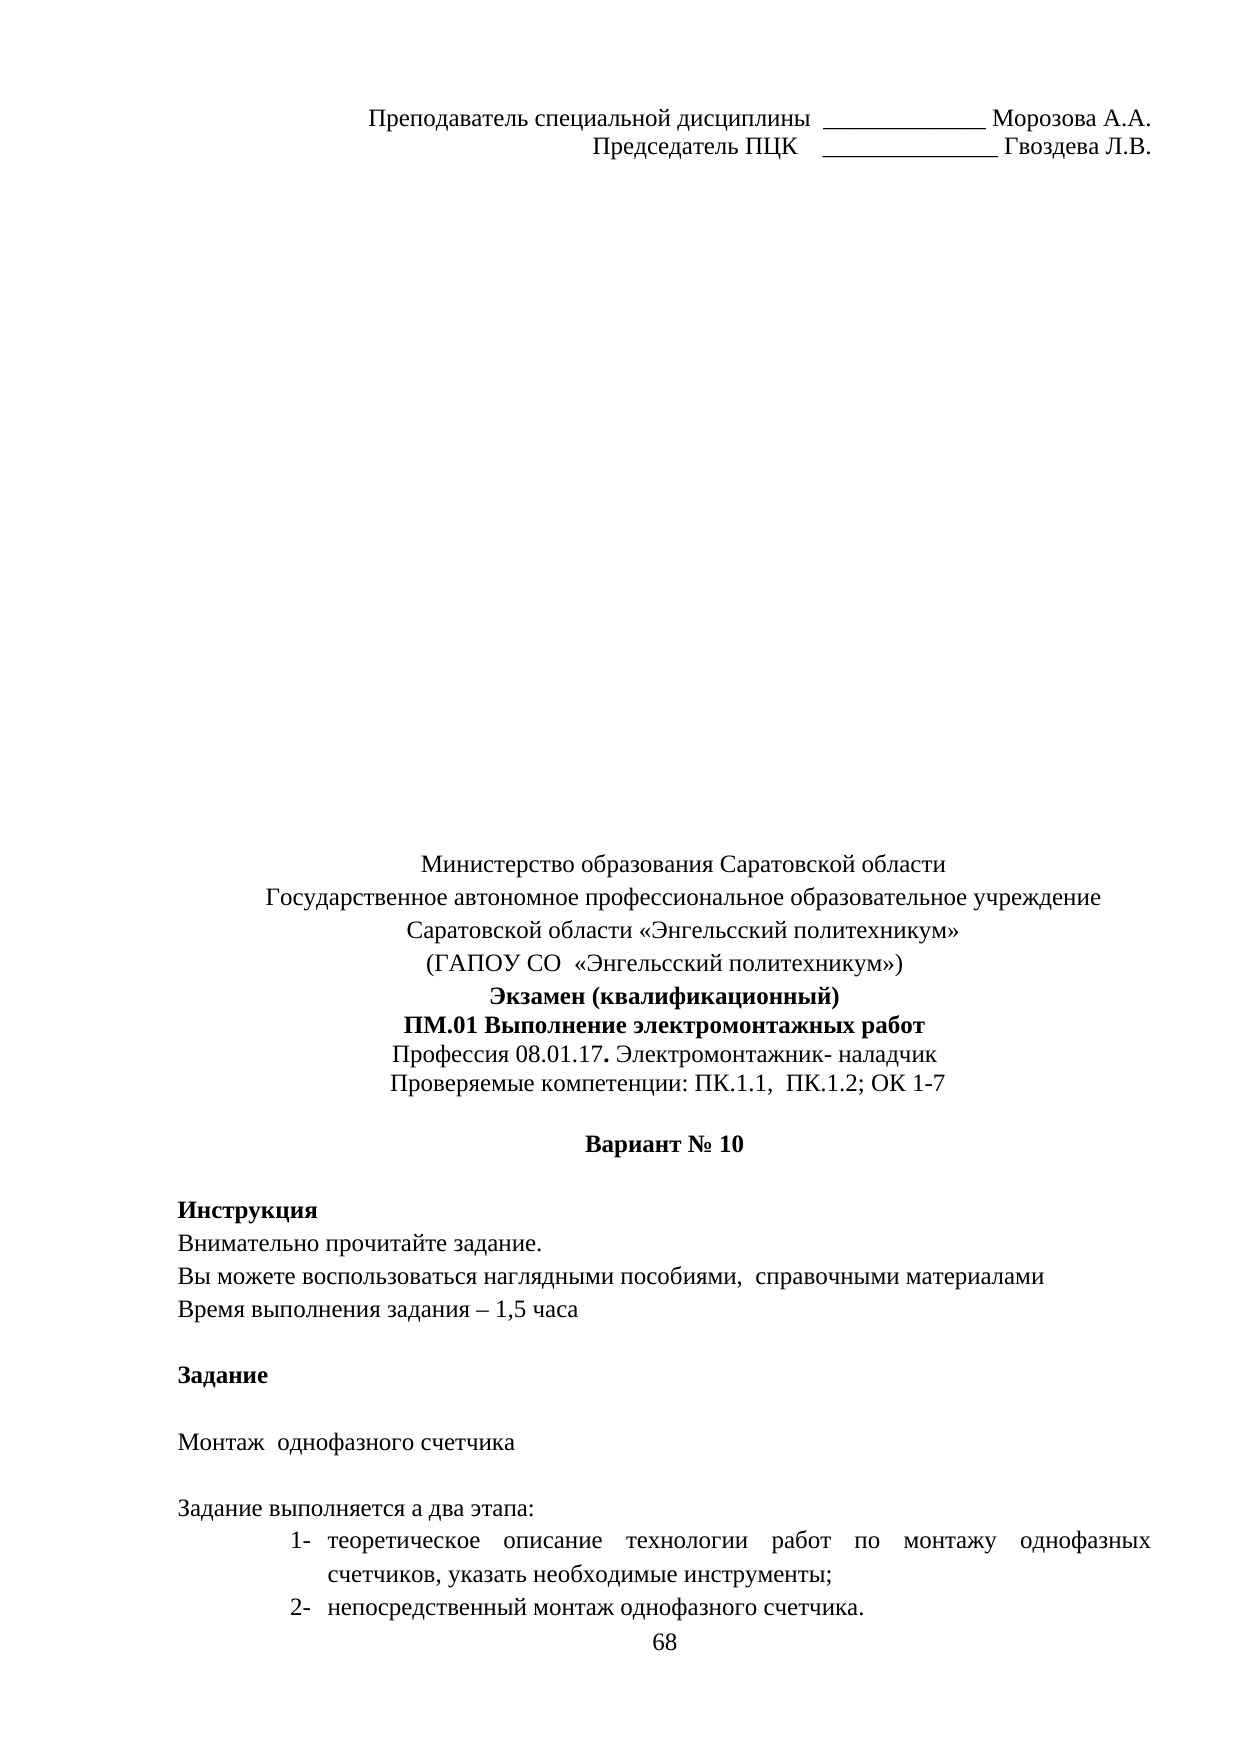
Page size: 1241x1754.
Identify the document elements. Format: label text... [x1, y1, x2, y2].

text Саратовской области «Энгельсский политехникум» [215, 915, 1152, 944]
text Профессия 08.01.17. Электромонтажник- наладчик [177, 1039, 1152, 1068]
text Председатель ПЦК ______________ Гвоздева Л.В. [177, 131, 1152, 160]
text Вы можете воспользоваться наглядными пособиями, справочными материалами [177, 1261, 1152, 1290]
text Задание выполняется а два этапа: [177, 1493, 1152, 1521]
text ПМ.01 Выполнение электромонтажных работ [177, 1010, 1152, 1039]
text Вариант № 10 [177, 1129, 1152, 1158]
text Государственное автономное профессиональное образовательное учреждение [215, 882, 1152, 911]
list Монтаж однофазного счетчика [177, 1427, 1152, 1455]
text Проверяемые компетенции: ПК.1.1, ПК.1.2; ОК 1-7 [177, 1068, 1152, 1096]
text Экзамен (квалификационный) [177, 981, 1152, 1010]
list теоретическое описание технологии работ по монтажу однофазных счетчиков, указать необходимые инструменты; [290, 1526, 1152, 1587]
text Внимательно прочитайте задание. [177, 1228, 1152, 1257]
text Инструкция [177, 1195, 1152, 1224]
text (ГАПОУ СО «Энгельсский политехникум») [177, 948, 1152, 977]
text Министерство образования Саратовской области [215, 849, 1152, 878]
text Задание [177, 1361, 1152, 1389]
text Время выполнения задания – 1,5 часа [177, 1294, 1152, 1323]
list непосредственный монтаж однофазного счетчика. [290, 1592, 1152, 1620]
text Преподаватель специальной дисциплины _____________ Морозова А.А. [177, 103, 1152, 131]
